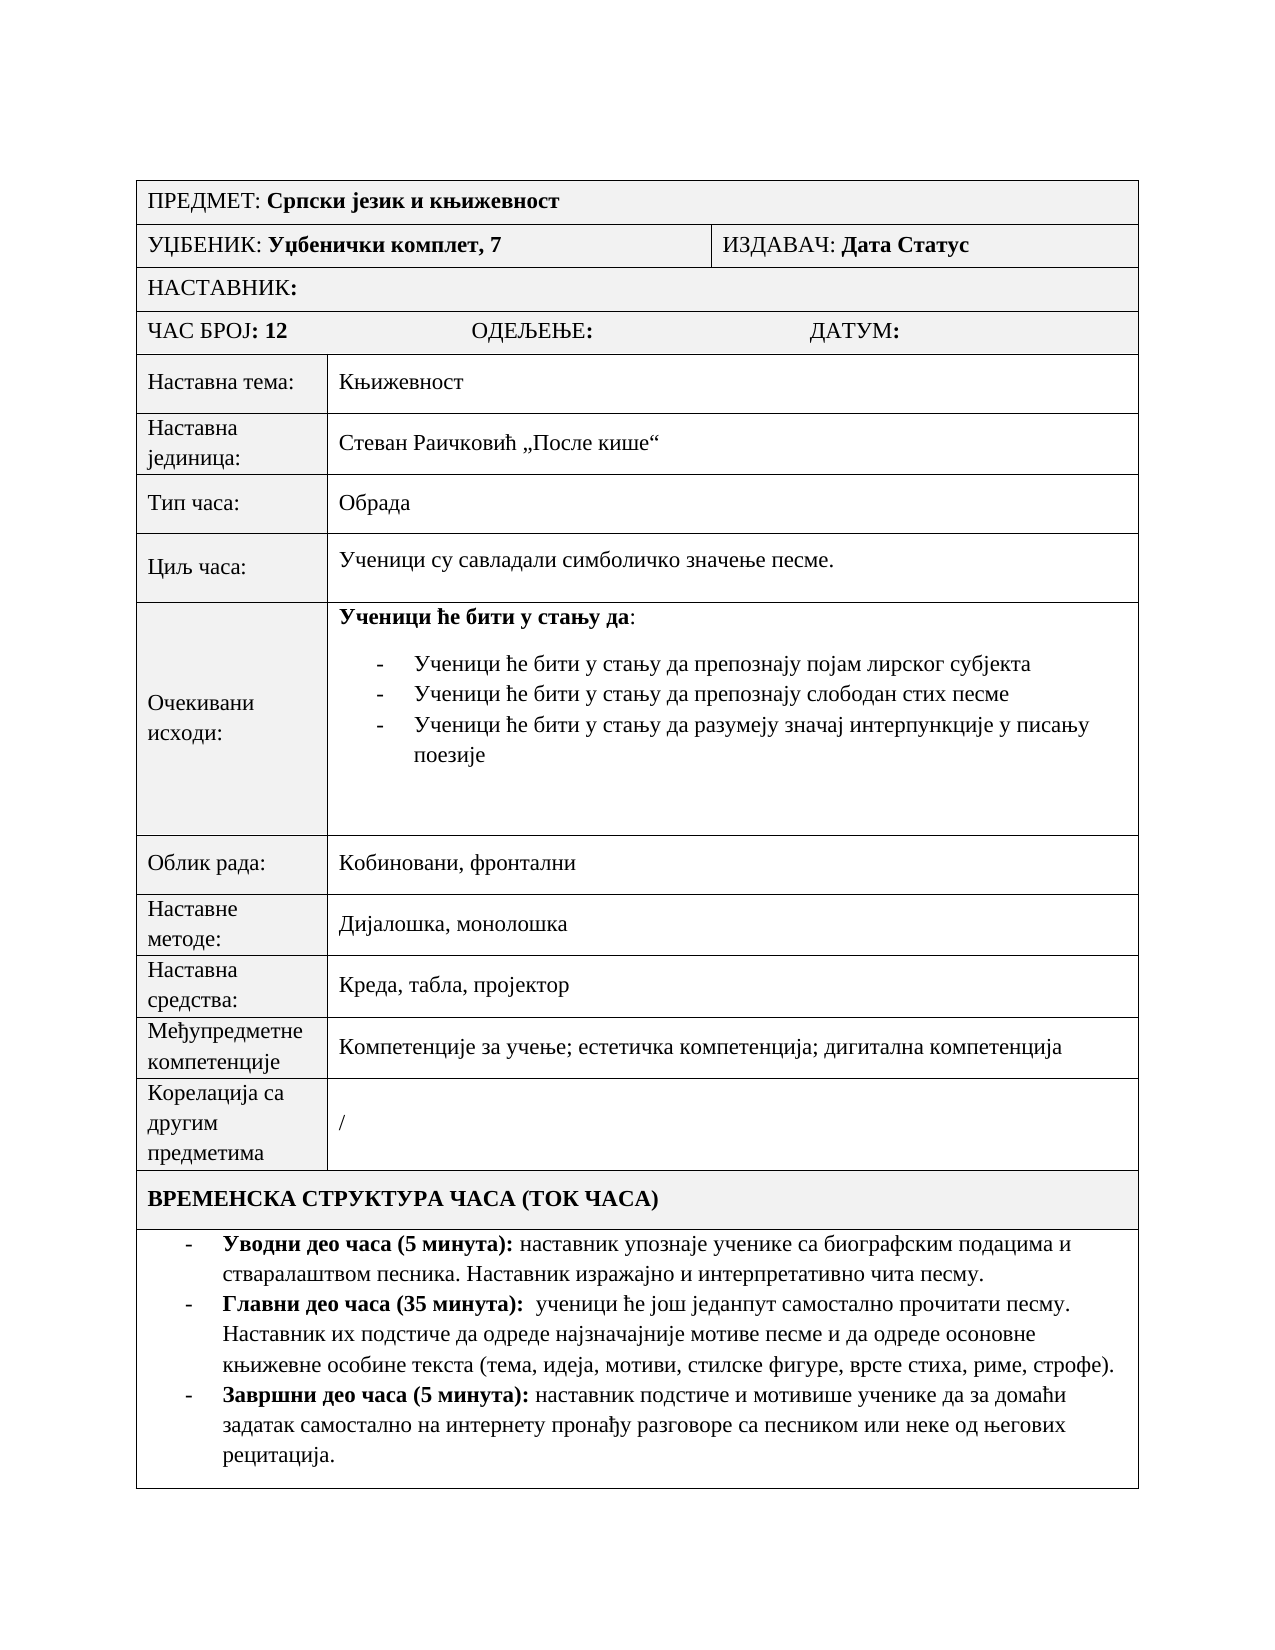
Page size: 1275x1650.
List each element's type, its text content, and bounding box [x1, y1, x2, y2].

table_cell Тип часа: [137, 475, 327, 533]
table_cell Књижевност [328, 355, 1138, 413]
table_cell Корелација са другим предметима [137, 1079, 327, 1170]
table_cell Кобиновани, фронтални [328, 836, 1138, 894]
table_cell Ученици су савладали симболичко значење песме. [328, 534, 1138, 602]
table_cell ДАТУМ: [798, 312, 1138, 353]
table_cell Облик рада: [137, 836, 327, 894]
table_cell УЏБЕНИК: Уџбенички комплет, 7 [137, 225, 711, 267]
table_cell Ученици ће бити у стању да: Ученици ће бити у стању да препознају појам лирског субјекта Ученици ће бити у стању да препознају слободан стих песме Ученици ће бити у стању да разумеју значај интерпункције у писању поезије [328, 603, 1138, 834]
table_cell Очекивани исходи: [137, 603, 327, 834]
table_cell / [328, 1079, 1138, 1170]
table_cell Наставна тема: [137, 355, 327, 413]
table_cell ЧАС БРОЈ: 12 [137, 312, 460, 353]
table_cell Наставна јединица: [137, 414, 327, 474]
table_cell Наставне методе: [137, 895, 327, 955]
table_header ПРЕДМЕТ: Српски језик и књижевност [137, 181, 1138, 224]
table_cell Циљ часа: [137, 534, 327, 602]
table_cell Креда, табла, пројектор [328, 956, 1138, 1017]
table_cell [137, 1230, 1138, 1488]
table_cell ВРЕМЕНСКА СТРУКТУРА ЧАСА (ТОК ЧАСА) [137, 1171, 1138, 1229]
table_cell Компетенције за учење; естетичка компетенција; дигитална компетенција [328, 1018, 1138, 1078]
table_cell Стеван Раичковић „После кише“ [328, 414, 1138, 474]
table_cell ОДЕЉЕЊЕ: [460, 312, 798, 353]
table_cell Обрада [328, 475, 1138, 533]
table_cell Међупредметне компетенције [137, 1018, 327, 1078]
table_cell Дијалошка, монолошка [328, 895, 1138, 955]
table_cell НАСТАВНИК: [137, 268, 1138, 311]
table_cell Наставна средства: [137, 956, 327, 1017]
table_cell ИЗДАВАЧ: Дата Статус [712, 225, 1138, 267]
